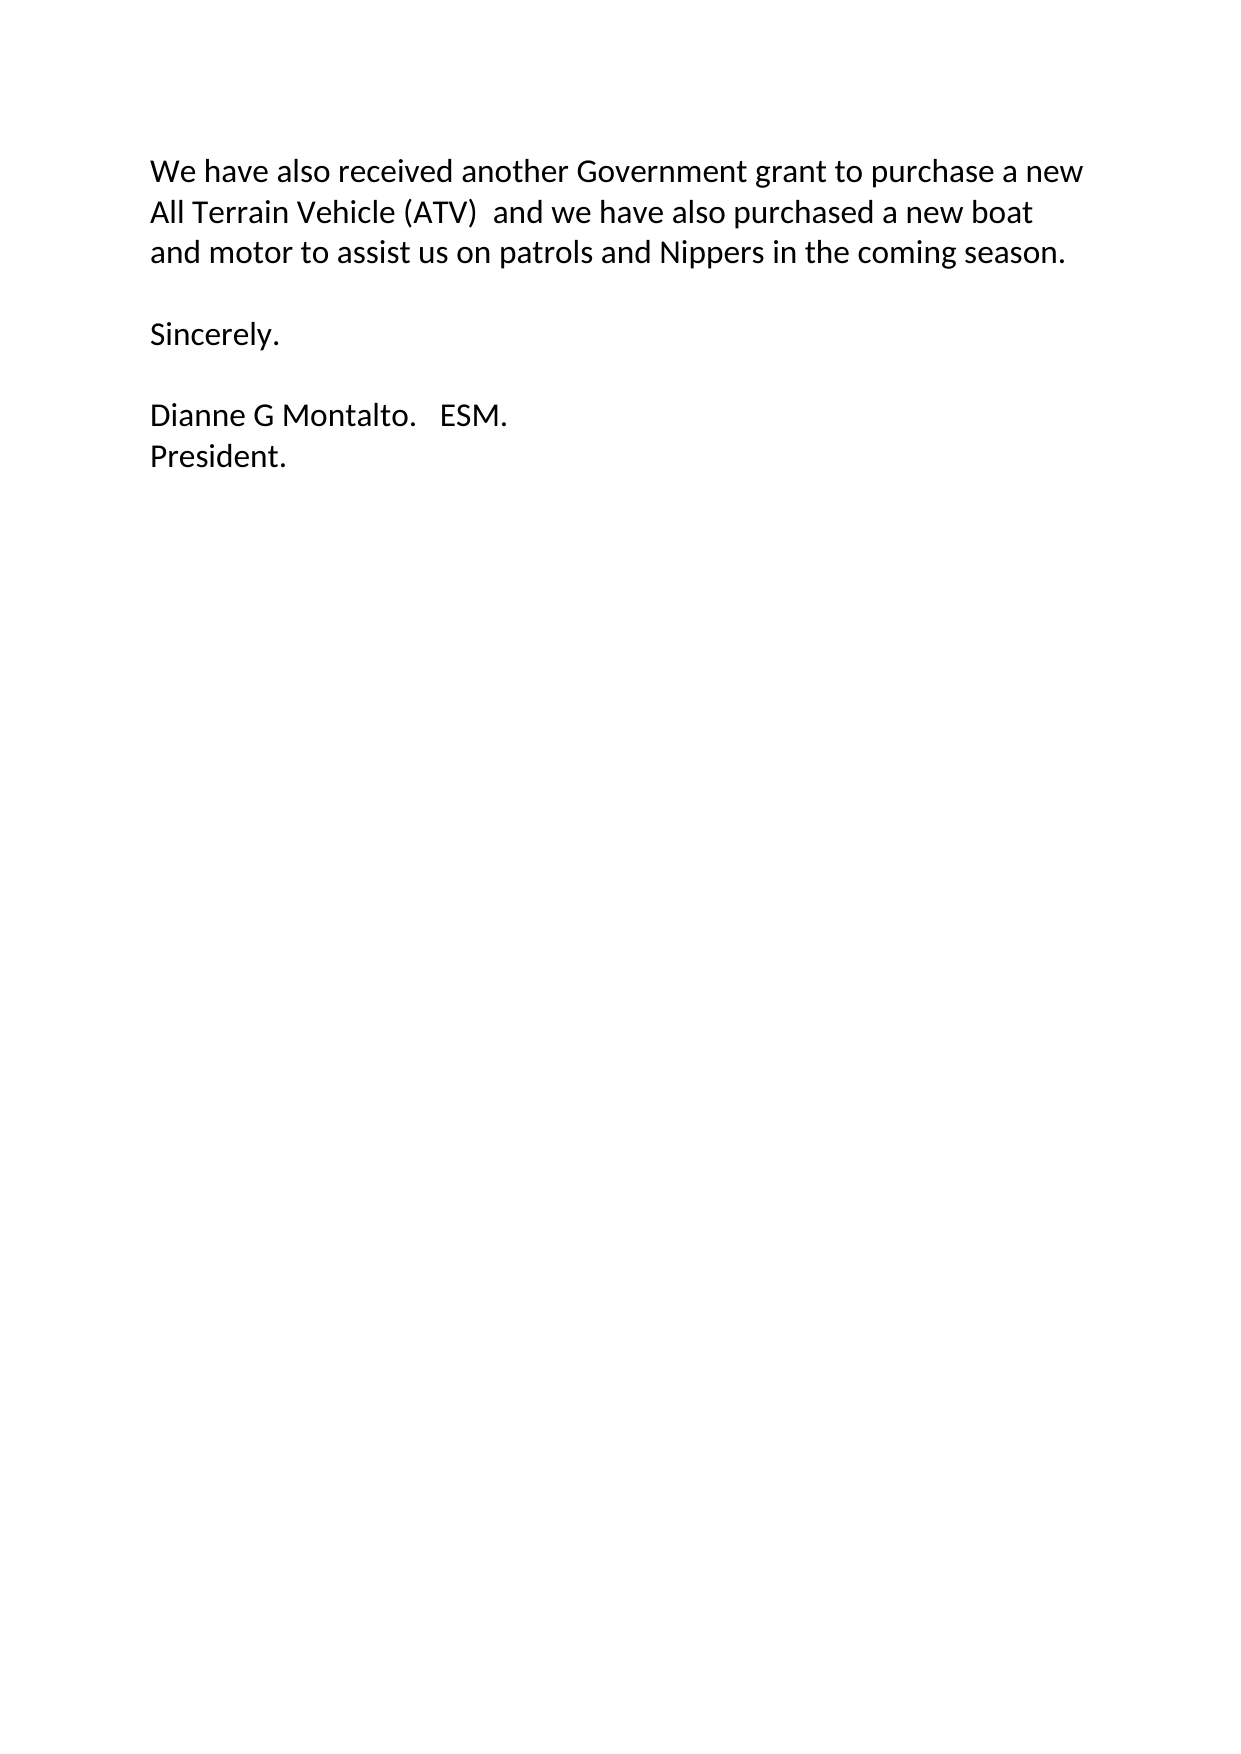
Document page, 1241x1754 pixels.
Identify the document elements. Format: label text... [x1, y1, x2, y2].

text We have also received another Government grant to purchase a new All Terrain Vehicle (ATV) and we have also purchased a new boat and motor to assist us on patrols and Nippers in the coming season. [150, 150, 1090, 272]
text Sincerely. [150, 313, 1090, 354]
text Dianne G Montalto. ESM. [150, 394, 1090, 435]
text President. [150, 435, 1090, 476]
